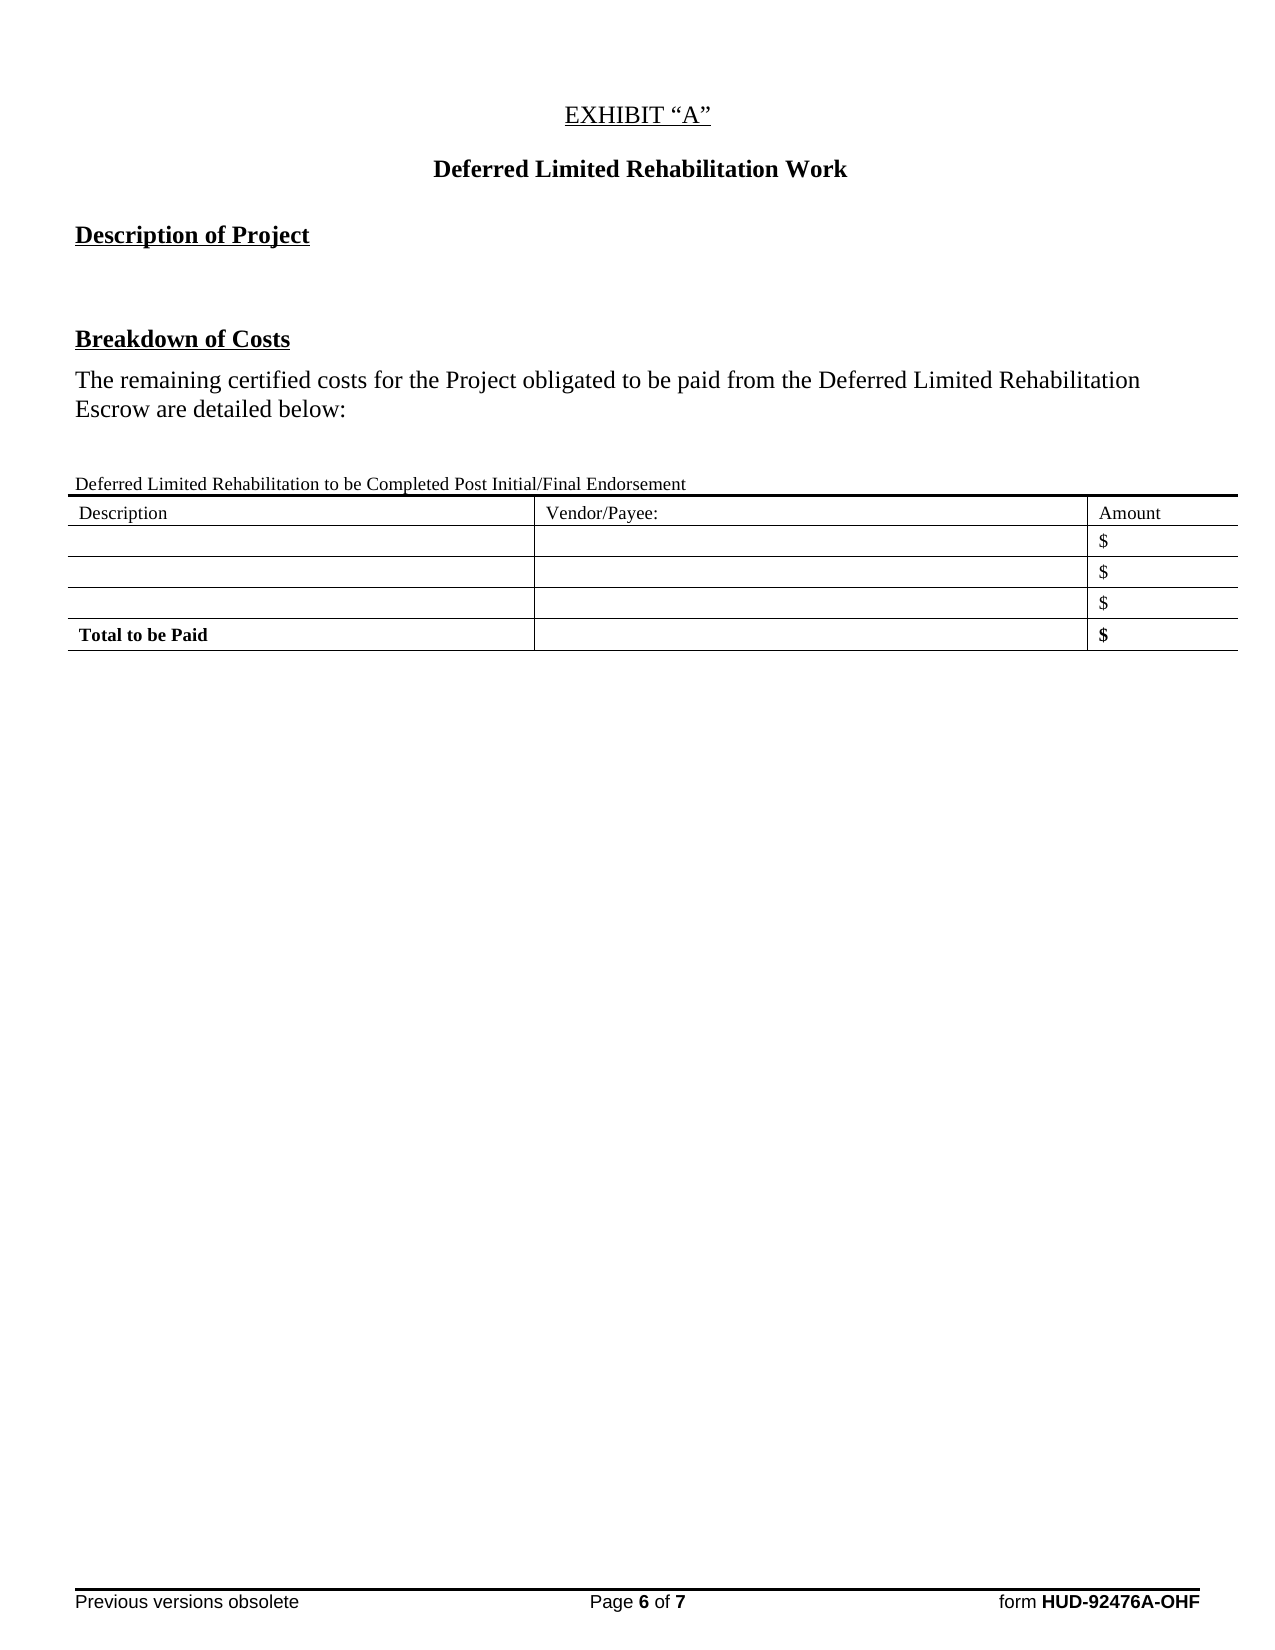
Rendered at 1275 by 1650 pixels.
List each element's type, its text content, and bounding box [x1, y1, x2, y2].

table_cell $ [1088, 588, 1237, 618]
table_cell [68, 588, 534, 618]
table_cell [535, 557, 1087, 587]
table_cell [68, 557, 534, 587]
table_cell [535, 619, 1087, 650]
table_cell $ [1088, 557, 1237, 587]
table_cell $ [1088, 619, 1237, 650]
table_cell $ [1088, 526, 1237, 556]
text Description of Project [75, 220, 1200, 249]
table_cell Total to be Paid [68, 619, 534, 650]
text Deferred Limited Rehabilitation Work [66, 154, 1215, 182]
table_cell [535, 588, 1087, 618]
text Breakdown of Costs [75, 324, 1200, 352]
table_cell [535, 526, 1087, 556]
table_header Vendor/Payee: [535, 497, 1087, 525]
table_cell [68, 526, 534, 556]
text The remaining certified costs for the Project obligated to be paid from the Deferred Limited Rehabilitation Escrow are detailed below: [75, 365, 1200, 422]
table_header Amount [1088, 497, 1237, 525]
subtitle EXHIBIT “A” [75, 100, 1200, 129]
table_header Description [68, 497, 534, 525]
text Deferred Limited Rehabilitation to be Completed Post Initial/Final Endorsement [75, 472, 1166, 494]
